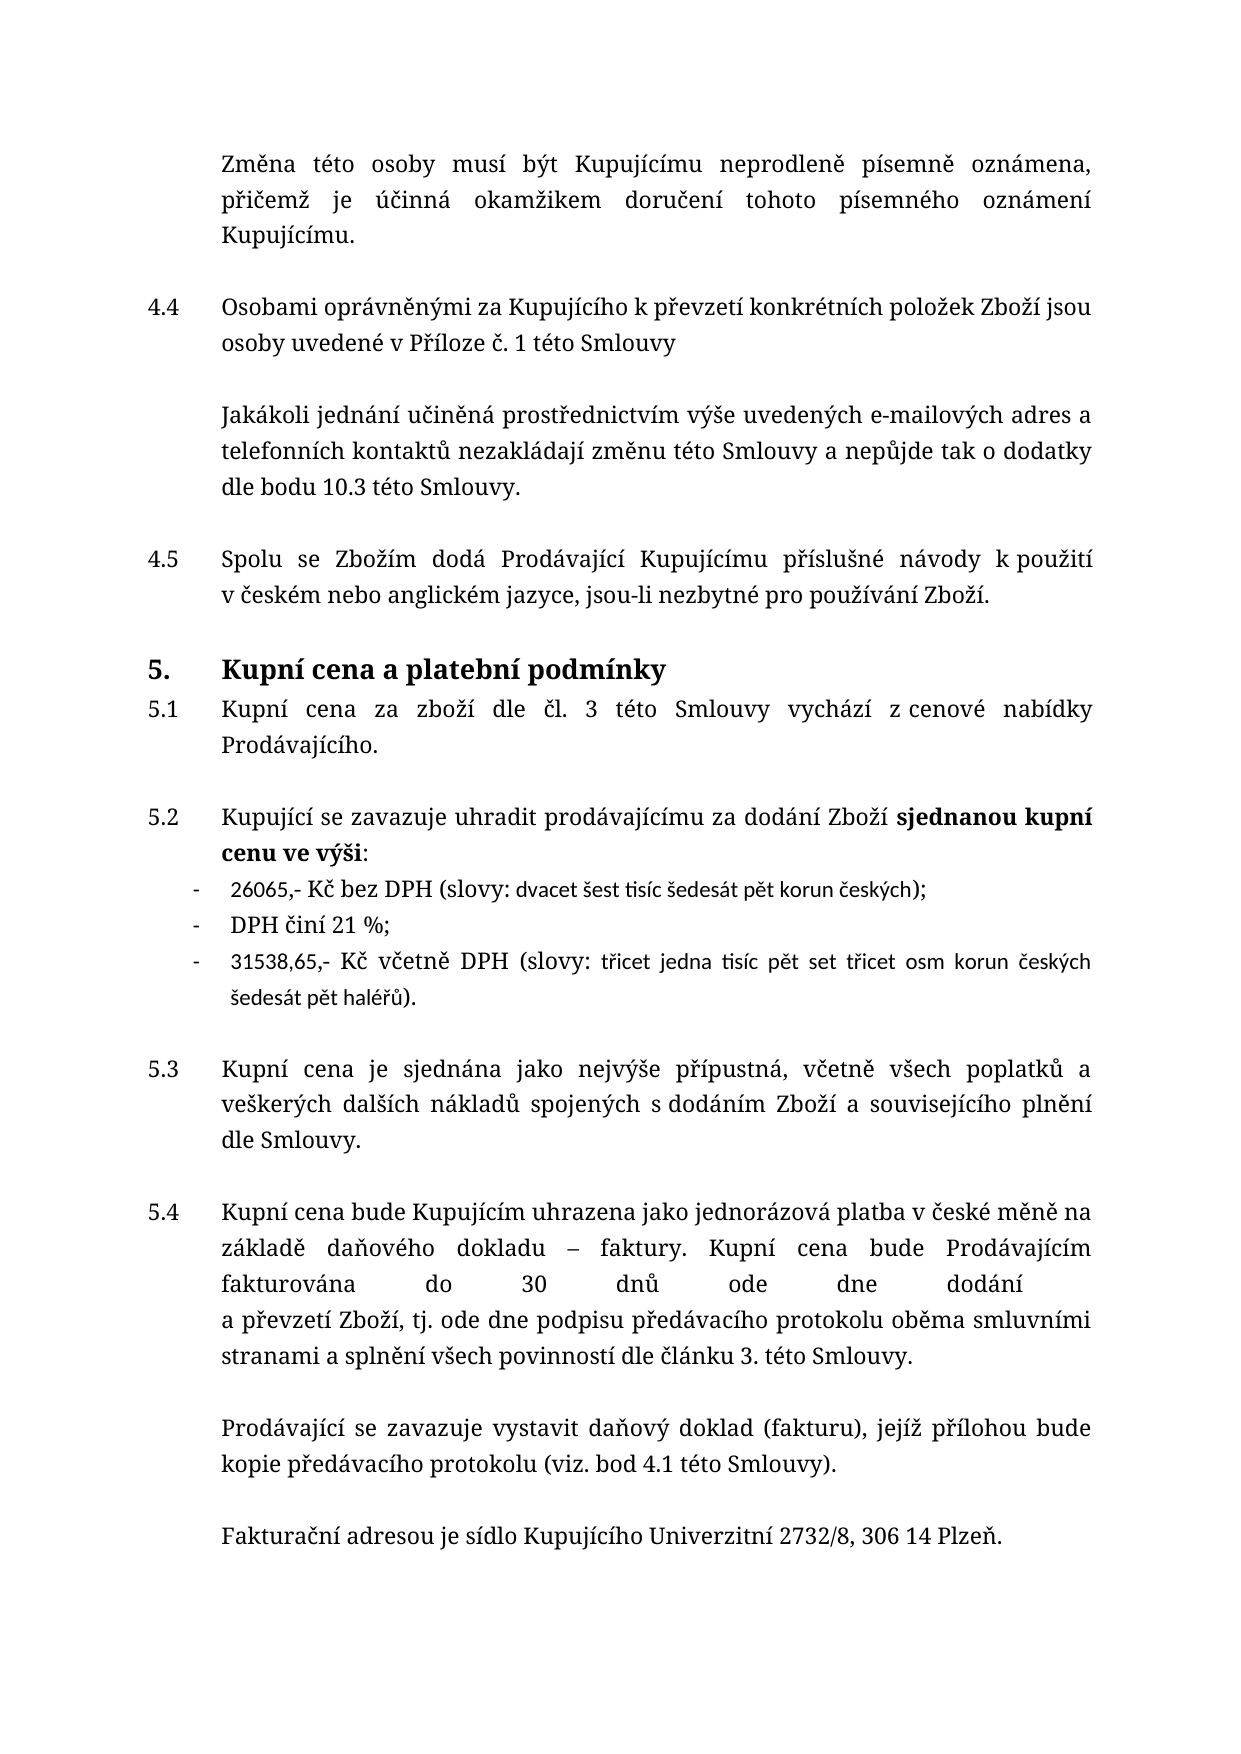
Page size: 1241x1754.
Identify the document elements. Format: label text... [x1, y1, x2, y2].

text 5.3 Kupní cena je sjednána jako nejvýše přípustná, včetně všech poplatků a veškerých dalších nákladů spojených s dodáním Zboží a souvisejícího plnění dle Smlouvy. [148, 1052, 1093, 1156]
text 5.1 Kupní cena za zboží dle čl. 3 této Smlouvy vychází z cenové nabídky Prodávajícího. [148, 693, 1093, 760]
list DPH činí 21 %; [193, 909, 1093, 940]
list 31538,65,- Kč včetně DPH (slovy: třicet jedna tisíc pět set třicet osm korun českých šedesát pět haléřů). [193, 945, 1093, 1012]
text Prodávající se zavazuje vystavit daňový doklad (fakturu), jejíž přílohou bude kopie předávacího protokolu (viz. bod 4.1 této Smlouvy). [221, 1412, 1093, 1479]
list 26065,- Kč bez DPH (slovy: dvacet šest tisíc šedesát pět korun českých); [193, 873, 1093, 904]
text Změna této osoby musí být Kupujícímu neprodleně písemně oznámena, přičemž je účinná okamžikem doručení tohoto písemného oznámení Kupujícímu. [148, 148, 1093, 251]
text 4.4 Osobami oprávněnými za Kupujícího k převzetí konkrétních položek Zboží jsou osoby uvedené v Příloze č. 1 této Smlouvy [148, 291, 1093, 358]
text 4.5 Spolu se Zbožím dodá Prodávající Kupujícímu příslušné návody k použití v českém nebo anglickém jazyce, jsou-li nezbytné pro používání Zboží. [148, 543, 1093, 610]
text 5. Kupní cena a platební podmínky [148, 651, 1093, 688]
text 5.4 Kupní cena bude Kupujícím uhrazena jako jednorázová platba v české měně na základě daňového dokladu – faktury. Kupní cena bude Prodávajícím fakturována do 30 dnů ode dne dodání a převzetí Zboží, tj. ode dne podpisu předávacího protokolu oběma smluvními stranami a splnění všech povinností dle článku 3. této Smlouvy. [148, 1196, 1093, 1371]
text Jakákoli jednání učiněná prostřednictvím výše uvedených e-mailových adres a telefonních kontaktů nezakládají změnu této Smlouvy a nepůjde tak o dodatky dle bodu 10.3 této Smlouvy. [221, 399, 1093, 502]
text Fakturační adresou je sídlo Kupujícího Univerzitní 2732/8, 306 14 Plzeň. [221, 1520, 1093, 1551]
text 5.2 Kupující se zavazuje uhradit prodávajícímu za dodání Zboží sjednanou kupní cenu ve výši: [148, 801, 1093, 868]
